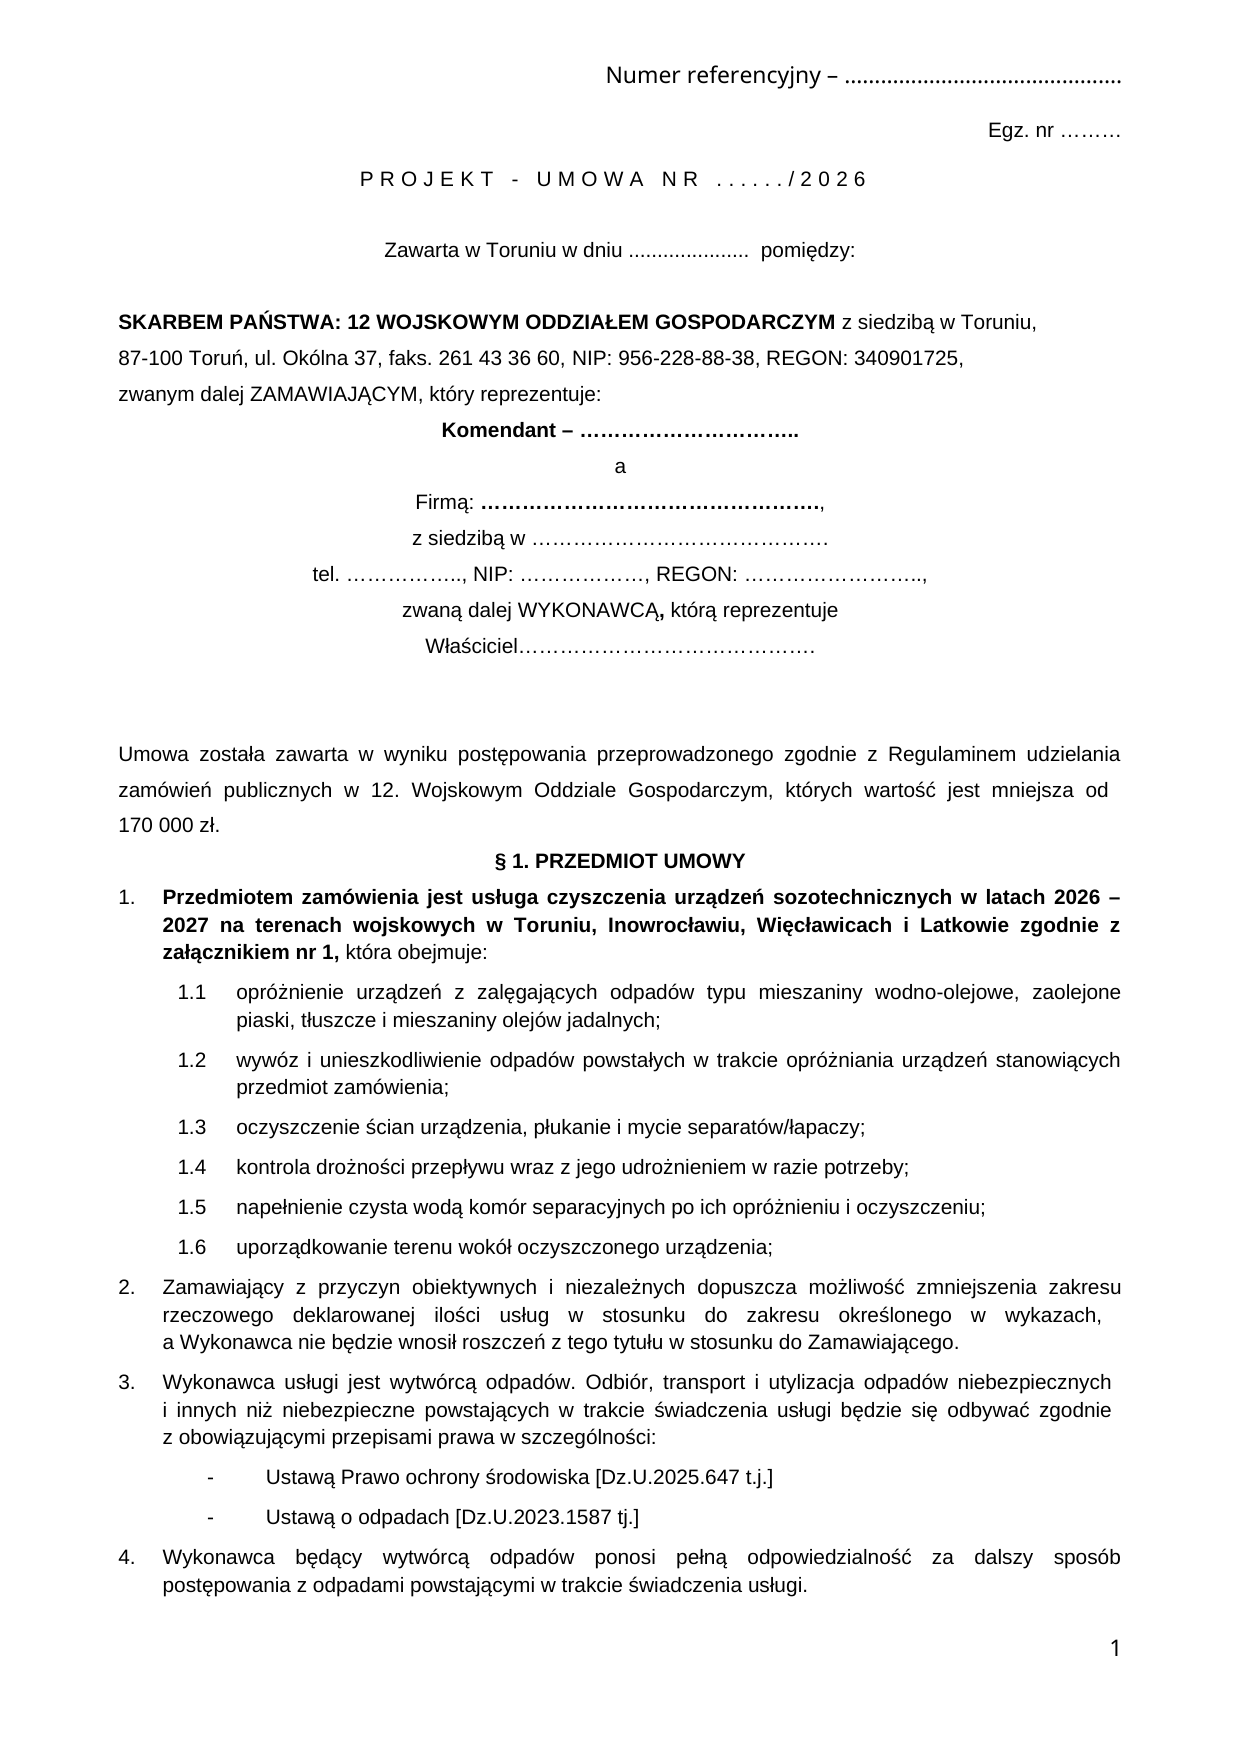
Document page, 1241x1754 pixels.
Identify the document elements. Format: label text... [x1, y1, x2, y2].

text - Ustawą Prawo ochrony środowiska [Dz.U.2025.647 t.j.] [207, 1465, 1122, 1489]
list opróżnienie urządzeń z zalęgających odpadów typu mieszaniny wodno-olejowe, zaolejone piaski, tłuszcze i mieszaniny olejów jadalnych; [177, 980, 1122, 1032]
text PROJEKT - UMOWA NR ....../2026 [103, 166, 1122, 190]
text Umowa została zawarta w wyniku postępowania przeprowadzonego zgodnie z Regulaminem udzielania zamówień publicznych w 12. Wojskowym Oddziale Gospodarczym, których wartość jest mniejsza od 170 000 zł. [118, 741, 1122, 837]
list napełnienie czysta wodą komór separacyjnych po ich opróżnieniu i oczyszczeniu; [177, 1195, 1122, 1219]
text § 1. PRZEDMIOT UMOWY [118, 849, 1122, 873]
text Właściciel……………………………………. [118, 634, 1122, 658]
text Firmą: …………………………………………., z siedzibą w ……………………………………. tel. …………….., NIP: ………………, REGON: …………………….., [118, 490, 1122, 586]
text a [118, 454, 1122, 478]
list Wykonawca będący wytwórcą odpadów ponosi pełną odpowiedzialność za dalszy sposób postępowania z odpadami powstającymi w trakcie świadczenia usługi. [118, 1545, 1122, 1597]
list Zamawiający z przyczyn obiektywnych i niezależnych dopuszcza możliwość zmniejszenia zakresu rzeczowego deklarowanej ilości usług w stosunku do zakresu określonego w wykazach, a Wykonawca nie będzie wnosił roszczeń z tego tytułu w stosunku do Zamawiającego. [118, 1275, 1122, 1354]
list kontrola drożności przepływu wraz z jego udrożnieniem w razie potrzeby; [177, 1155, 1122, 1179]
text 87-100 Toruń, ul. Okólna 37, faks. 261 43 36 60, NIP: 956-228-88-38, REGON: 340901725, zwanym dalej ZAMAWIAJĄCYM, który reprezentuje: [118, 346, 1122, 406]
text SKARBEM PAŃSTWA: 12 WOJSKOWYM ODDZIAŁEM GOSPODARCZYM z siedzibą w Toruniu, [118, 310, 1122, 334]
list wywóz i unieszkodliwienie odpadów powstałych w trakcie opróżniania urządzeń stanowiących przedmiot zamówienia; [177, 1048, 1122, 1099]
list Przedmiotem zamówienia jest usługa czyszczenia urządzeń sozotechnicznych w latach 2026 – 2027 na terenach wojskowych w Toruniu, Inowrocławiu, Więcławicach i Latkowie zgodnie z załącznikiem nr 1, która obejmuje: [118, 885, 1122, 964]
list Wykonawca usługi jest wytwórcą odpadów. Odbiór, transport i utylizacja odpadów niebezpiecznych i innych niż niebezpieczne powstających w trakcie świadczenia usługi będzie się odbywać zgodnie z obowiązującymi przepisami prawa w szczególności: [118, 1370, 1122, 1449]
text zwaną dalej WYKONAWCĄ, którą reprezentuje [118, 598, 1122, 622]
list uporządkowanie terenu wokół oczyszczonego urządzenia; [177, 1235, 1122, 1259]
text - Ustawą o odpadach [Dz.U.2023.1587 tj.] [207, 1505, 1122, 1529]
text Komendant – ………………………….. [118, 418, 1122, 442]
text Zawarta w Toruniu w dniu ..................... pomiędzy: [118, 238, 1122, 262]
text Egz. nr ……… [118, 118, 1122, 142]
list oczyszczenie ścian urządzenia, płukanie i mycie separatów/łapaczy; [177, 1115, 1122, 1139]
